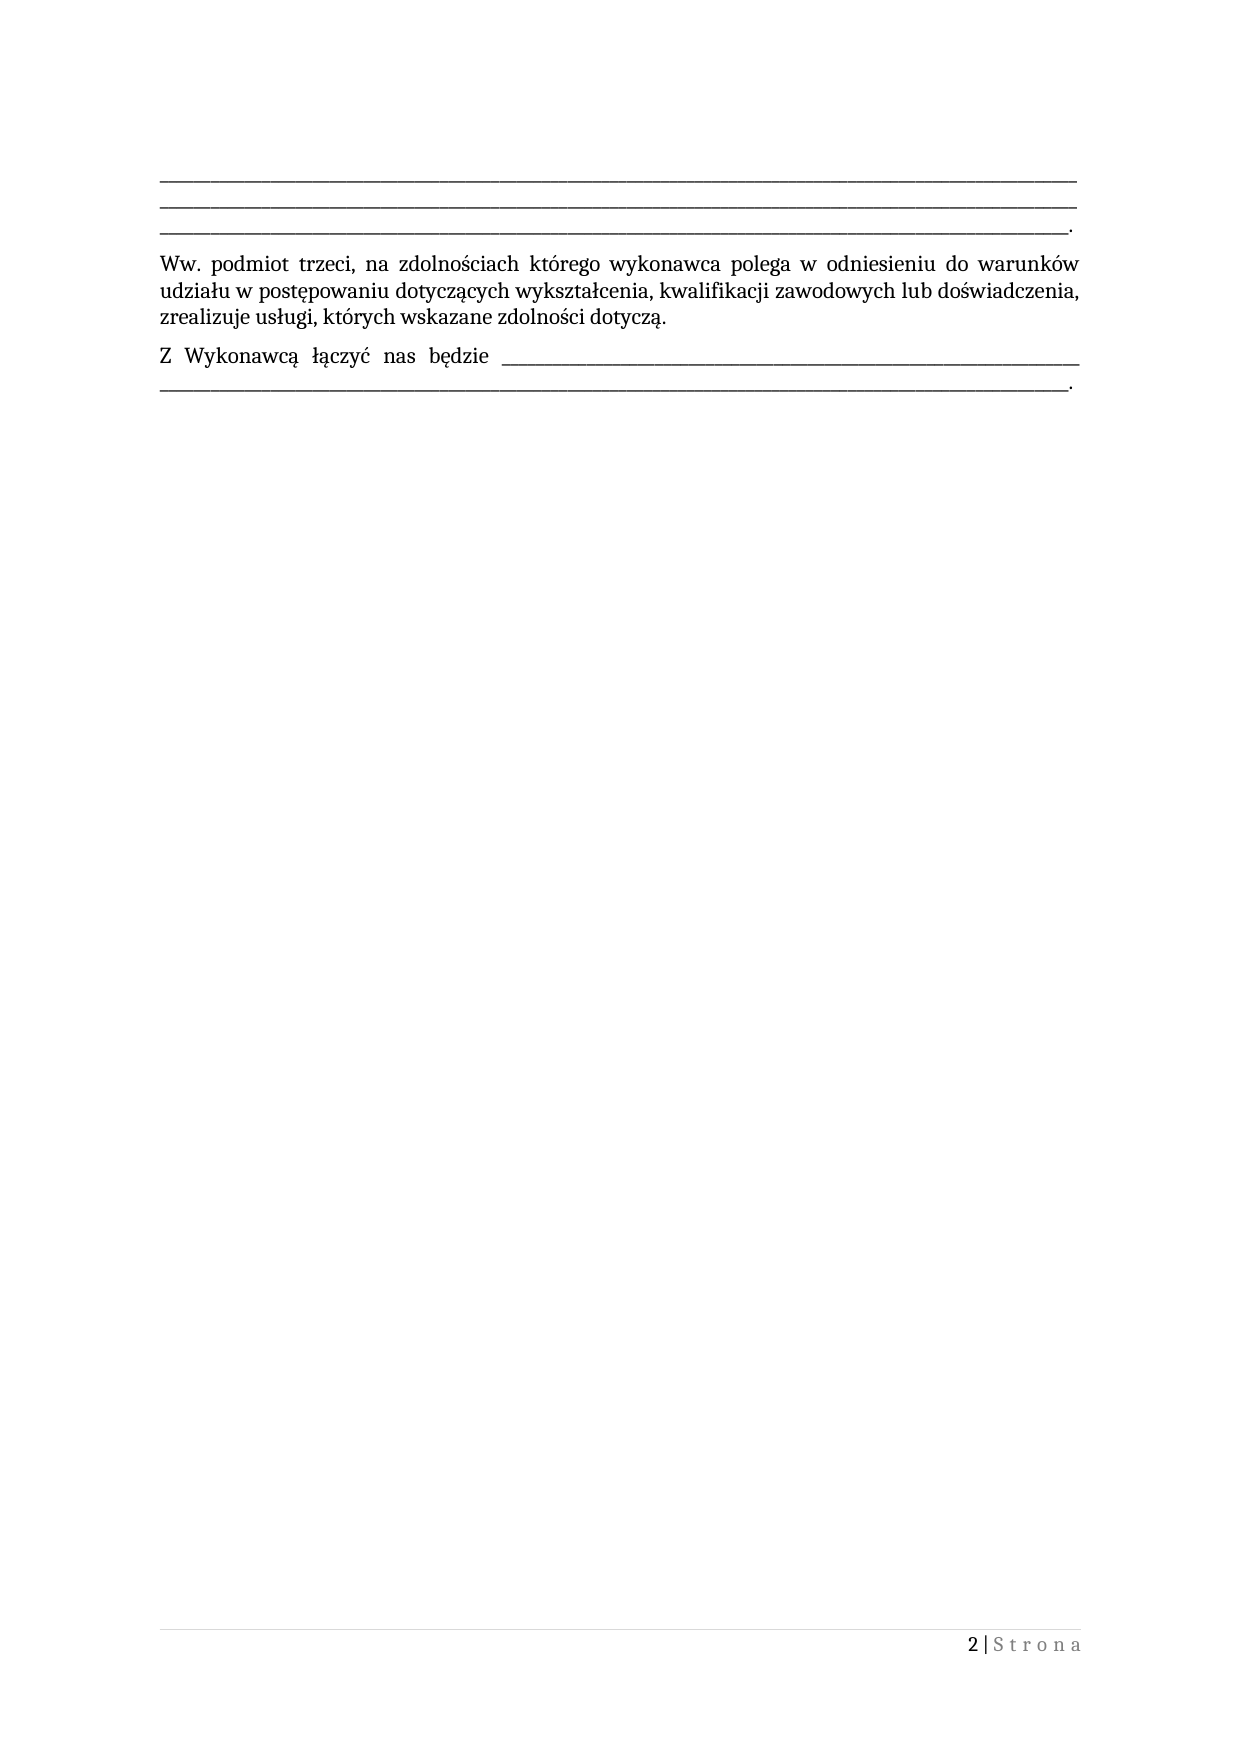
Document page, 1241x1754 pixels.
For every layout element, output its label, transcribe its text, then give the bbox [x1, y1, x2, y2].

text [159, 159, 1081, 238]
text Z Wykonawcą łączyć nas będzie ____________________________________________________________________ ___________________________________________________________________________________________________________. [159, 343, 1081, 395]
text Ww. podmiot trzeci, na zdolnościach którego wykonawca polega w odniesieniu do warunków udziału w postępowaniu dotyczących wykształcenia, kwalifikacji zawodowych lub doświadczenia, zrealizuje usługi, których wskazane zdolności dotyczą. [159, 251, 1081, 330]
